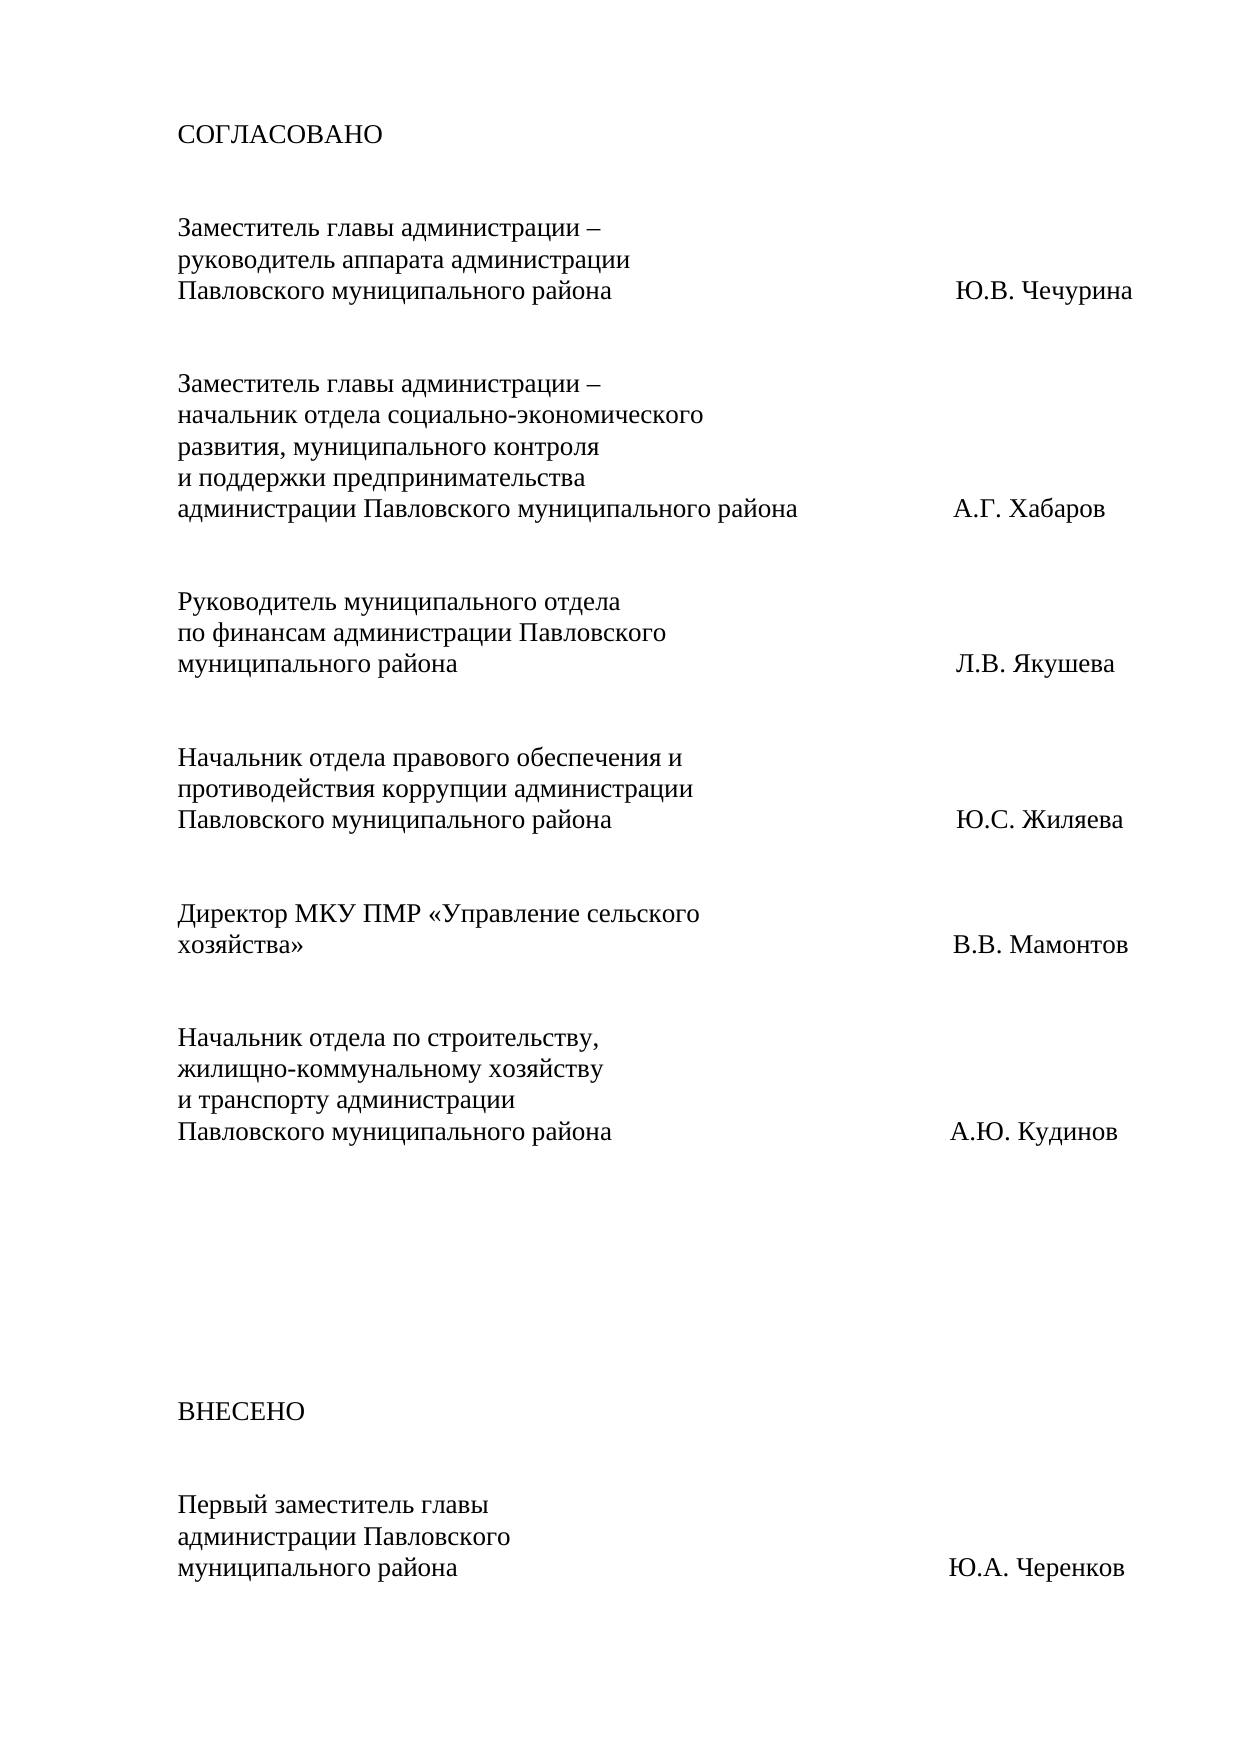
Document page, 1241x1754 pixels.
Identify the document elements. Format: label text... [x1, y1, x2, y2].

text жилищно-коммунальному хозяйству [177, 1052, 1152, 1084]
text Павловского муниципального района Ю.В. Чечурина [177, 274, 1152, 305]
table_header Первый заместитель главы администрации Павловского муниципального района [166, 1489, 667, 1582]
text Начальник отдела по строительству, [177, 1021, 1152, 1052]
text Начальник отдела правового обеспечения и [177, 741, 1152, 772]
text развития, муниципального контроля [177, 429, 1152, 461]
text и транспорту администрации [177, 1084, 1152, 1115]
text ВНЕСЕНО [177, 1395, 1152, 1426]
text начальник отдела социально-экономического [177, 398, 1152, 429]
text Павловского муниципального района Ю.С. Жиляева [177, 803, 1152, 834]
text Заместитель главы администрации – [177, 212, 1152, 243]
table_header Ю.А. Черенков [667, 1489, 1163, 1582]
text СОГЛАСОВАНО [177, 118, 1152, 149]
text Заместитель главы администрации – [177, 367, 1152, 398]
text администрации Павловского муниципального района А.Г. Хабаров [177, 492, 1152, 523]
text Руководитель муниципального отдела [177, 585, 1152, 616]
text и поддержки предпринимательства [177, 461, 1152, 492]
text муниципального района Л.В. Якушева [177, 648, 1152, 679]
text по финансам администрации Павловского [177, 616, 1152, 648]
text Директор МКУ ПМР «Управление сельского [177, 897, 1152, 928]
text противодействия коррупции администрации [177, 772, 1152, 803]
text Павловского муниципального района А.Ю. Кудинов [177, 1115, 1152, 1146]
text хозяйства» В.В. Мамонтов [177, 928, 1152, 959]
text руководитель аппарата администрации [177, 243, 1152, 274]
